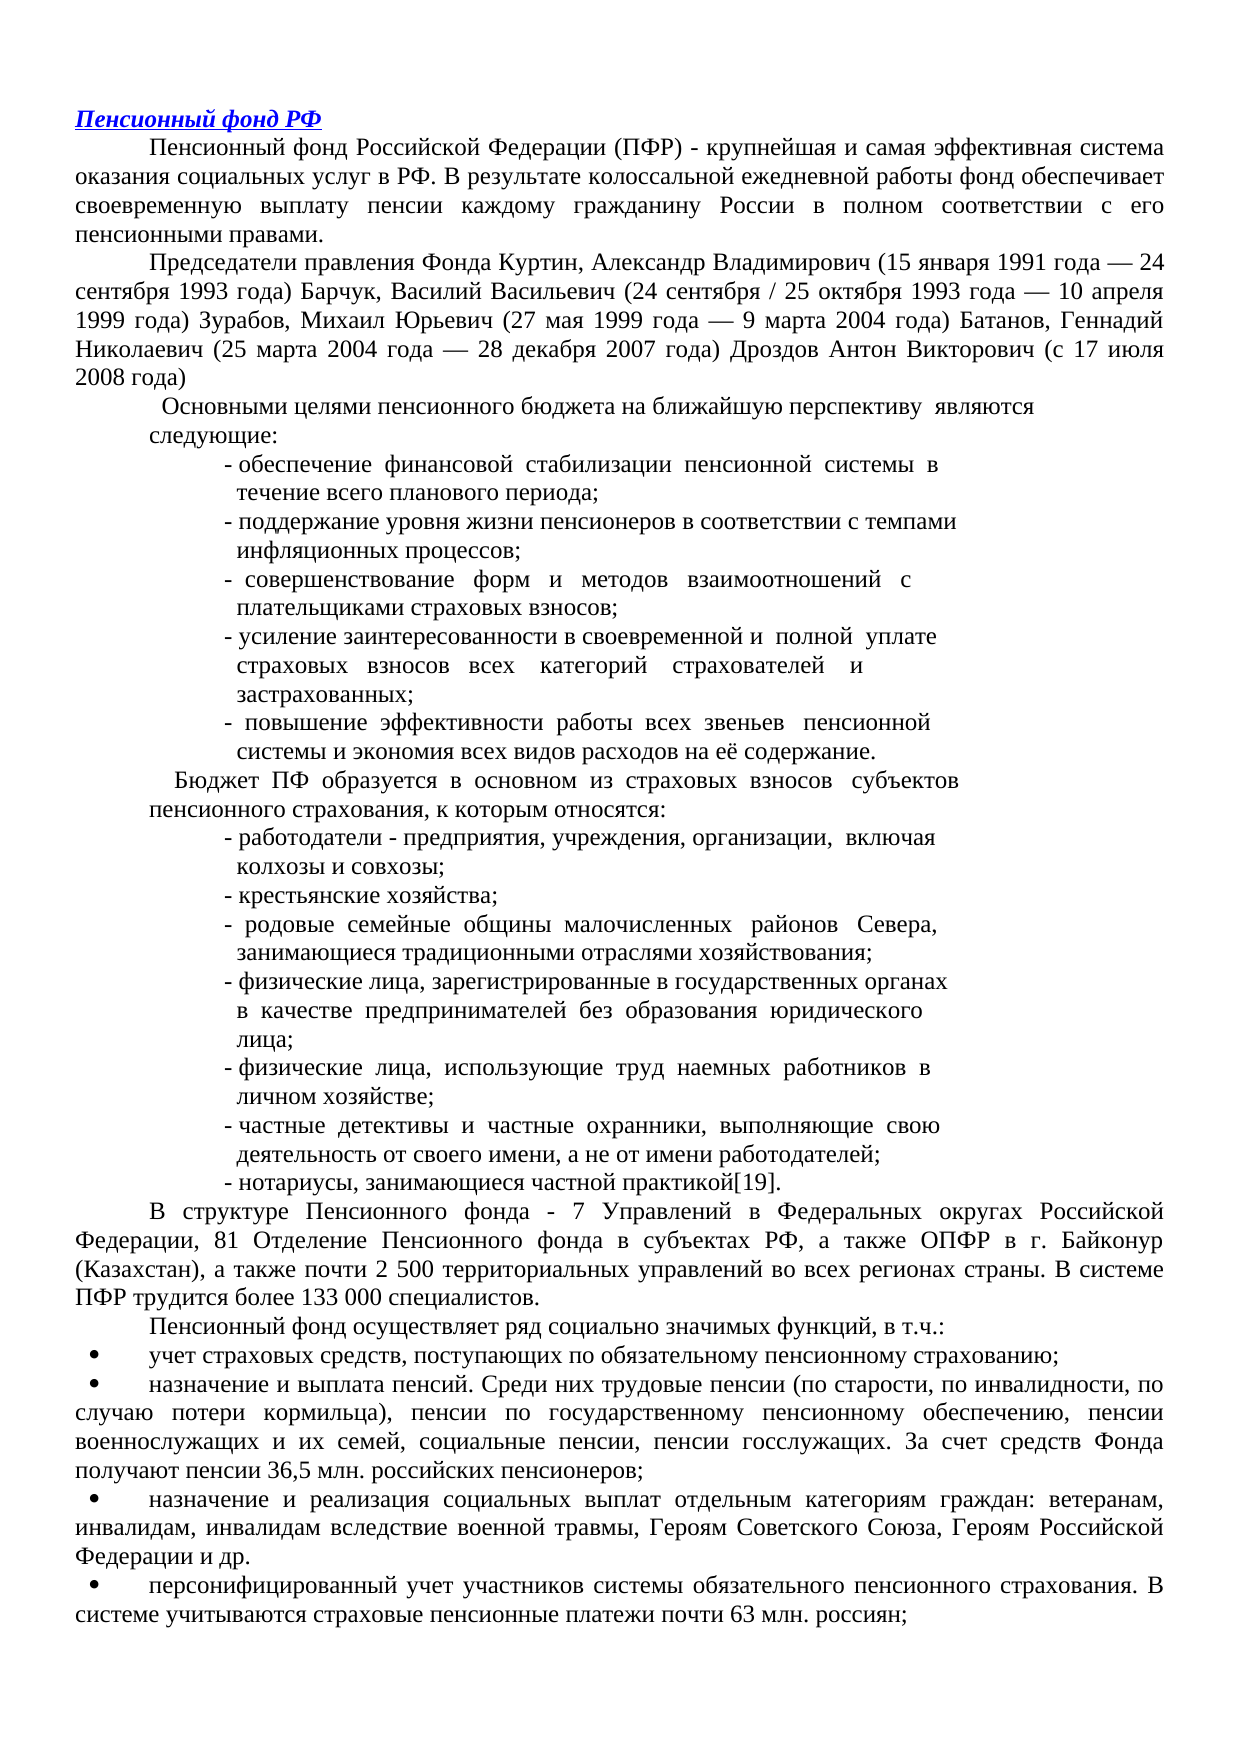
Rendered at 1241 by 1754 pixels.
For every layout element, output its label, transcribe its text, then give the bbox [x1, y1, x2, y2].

text В структуре Пенсионного фонда - 7 Управлений в Федеральных округах Российской Федерации, 81 Отделение Пенсионного фонда в субъектах РФ, а также ОПФР в г. Байконур (Казахстан), а также почти 2 500 территориальных управлений во всех регионах страны. В системе ПФР трудится более 133 000 специалистов. [75, 1196, 1165, 1311]
list назначение и реализация социальных выплат отдельным категориям граждан: ветеранам, инвалидам, инвалидам вследствие военной травмы, Героям Советского Союза, Героям Российской Федерации и др. [75, 1484, 1165, 1570]
text колхозы и совхозы; [75, 851, 1165, 880]
text застрахованных; [75, 679, 1165, 707]
text Основными целями пенсионного бюджета на ближайшую перспективу являются [75, 391, 1165, 420]
text - физические лица, зарегистрированные в государственных органах [75, 966, 1165, 995]
text - родовые семейные общины малочисленных районов Севера, [75, 909, 1165, 937]
text деятельность от своего имени, а не от имени работодателей; [75, 1139, 1165, 1167]
text Пенсионный фонд Российской Федерации (ПФР) - крупнейшая и самая эффективная система оказания социальных услуг в РФ. В результате колоссальной ежедневной работы фонд обеспечивает своевременную выплату пенсии каждому гражданину России в полном соответствии с его пенсионными правами. [75, 132, 1165, 247]
text - крестьянские хозяйства; [75, 880, 1165, 909]
text системы и экономия всех видов расходов на её содержание. [75, 736, 1165, 765]
text - физические лица, использующие труд наемных работников в [75, 1052, 1165, 1081]
list учет страховых средств, поступающих по обязательному пенсионному страхованию; [75, 1340, 1165, 1369]
text Бюджет ПФ образуется в основном из страховых взносов субъектов [75, 765, 1165, 794]
text лица; [75, 1024, 1165, 1052]
text - обеспечение финансовой стабилизации пенсионной системы в [75, 449, 1165, 477]
text в качестве предпринимателей без образования юридического [75, 995, 1165, 1024]
text Председатели правления Фонда Куртин, Александр Владимирович (15 января 1991 года — 24 сентября 1993 года) Барчук, Василий Васильевич (24 сентября / 25 октября 1993 года — 10 апреля 1999 года) Зурабов, Михаил Юрьевич (27 мая 1999 года — 9 марта 2004 года) Батанов, Геннадий Николаевич (25 марта 2004 года — 28 декабря 2007 года) Дроздов Антон Викторович (с 17 июля 2008 года) [75, 247, 1165, 391]
text инфляционных процессов; [75, 535, 1165, 564]
list назначение и выплата пенсий. Среди них трудовые пенсии (по старости, по инвалидности, по случаю потери кормильца), пенсии по государственному пенсионному обеспечению, пенсии военнослужащих и их семей, социальные пенсии, пенсии госслужащих. За счет средств Фонда получают пенсии 36,5 млн. российских пенсионеров; [75, 1369, 1165, 1484]
text - частные детективы и частные охранники, выполняющие свою [75, 1110, 1165, 1139]
text - повышение эффективности работы всех звеньев пенсионной [75, 707, 1165, 736]
text занимающиеся традиционными отраслями хозяйствования; [75, 937, 1165, 966]
text пенсионного страхования, к которым относятся: [75, 794, 1165, 822]
text плательщиками страховых взносов; [75, 592, 1165, 621]
text - усиление заинтересованности в своевременной и полной уплате [75, 621, 1165, 650]
text - нотариусы, занимающиеся частной практикой[19]. [75, 1167, 1165, 1196]
text следующие: [75, 420, 1165, 449]
text Пенсионный фонд РФ [75, 104, 1165, 132]
list персонифицированный учет участников системы обязательного пенсионного страхования. В системе учитываются страховые пенсионные платежи почти 63 млн. россиян; [75, 1570, 1165, 1627]
text страховых взносов всех категорий страхователей и [75, 650, 1165, 679]
text личном хозяйстве; [75, 1081, 1165, 1110]
text - работодатели - предприятия, учреждения, организации, включая [75, 822, 1165, 851]
text течение всего планового периода; [75, 477, 1165, 506]
text - совершенствование форм и методов взаимоотношений с [75, 564, 1165, 592]
text Пенсионный фонд осуществляет ряд социально значимых функций, в т.ч.: [75, 1311, 1165, 1340]
text - поддержание уровня жизни пенсионеров в соответствии с темпами [75, 506, 1165, 535]
